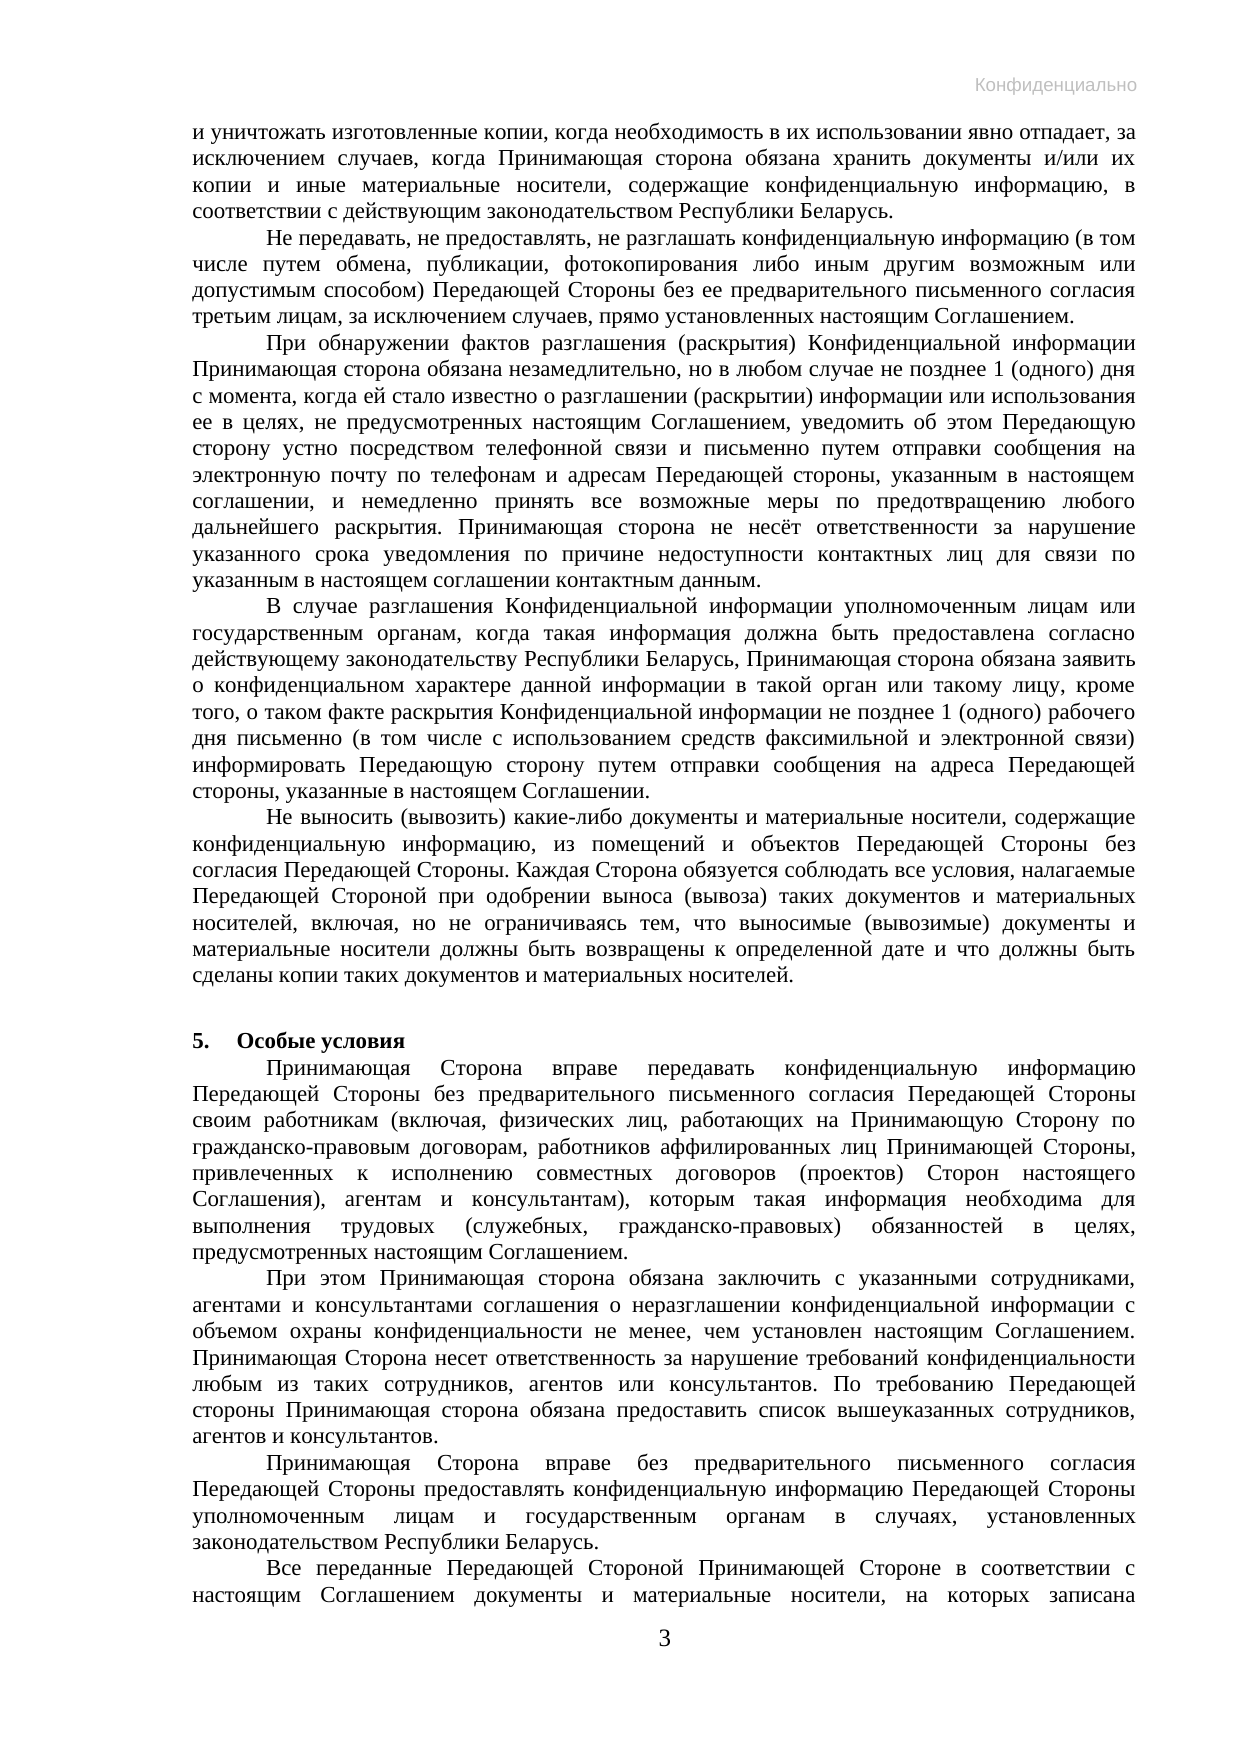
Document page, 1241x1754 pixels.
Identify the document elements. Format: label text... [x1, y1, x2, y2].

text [192, 118, 1137, 223]
text При обнаружении фактов разглашения (раскрытия) Конфиденциальной информации Принимающая сторона обязана незамедлительно, но в любом случае не позднее 1 (одного) дня с момента, когда ей стало известно о разглашении (раскрытии) информации или использования ее в целях, не предусмотренных настоящим Соглашением, уведомить об этом Передающую сторону устно посредством телефонной связи и письменно путем отправки сообщения на электронную почту по телефонам и адресам Передающей стороны, указанным в настоящем соглашении, и немедленно принять все возможные меры по предотвращению любого дальнейшего раскрытия. Принимающая сторона не несёт ответственности за нарушение указанного срока уведомления по причине недоступности контактных лиц для связи по указанным в настоящем соглашении контактным данным. [192, 329, 1137, 592]
text Принимающая Сторона вправе передавать конфиденциальную информацию Передающей Стороны без предварительного письменного согласия Передающей Стороны своим работникам (включая, физических лиц, работающих на Принимающую Сторону по гражданско-правовым договорам, работников аффилированных лиц Принимающей Стороны, привлеченных к исполнению совместных договоров (проектов) Сторон настоящего Соглашения), агентам и консультантам), которым такая информация необходима для выполнения трудовых (служебных, гражданско-правовых) обязанностей в целях, предусмотренных настоящим Соглашением. [192, 1054, 1137, 1264]
text Принимающая Сторона вправе без предварительного письменного согласия Передающей Стороны предоставлять конфиденциальную информацию Передающей Стороны уполномоченным лицам и государственным органам в случаях, установленных законодательством Республики Беларусь. [192, 1449, 1137, 1554]
text В случае разглашения Конфиденциальной информации уполномоченным лицам или государственным органам, когда такая информация должна быть предоставлена согласно действующему законодательству Республики Беларусь, Принимающая сторона обязана заявить о конфиденциальном характере данной информации в такой орган или такому лицу, кроме того, о таком факте раскрытия Конфиденциальной информации не позднее 1 (одного) рабочего дня письменно (в том числе с использованием средств факсимильной и электронной связи) информировать Передающую сторону путем отправки сообщения на адреса Передающей стороны, указанные в настоящем Соглашении. [192, 592, 1137, 803]
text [192, 1554, 1137, 1607]
subtitle Особые условия [192, 1027, 1137, 1054]
text Не передавать, не предоставлять, не разглашать конфиденциальную информацию (в том числе путем обмена, публикации, фотокопирования либо иным другим возможным или допустимым способом) Передающей Стороны без ее предварительного письменного согласия третьим лицам, за исключением случаев, прямо установленных настоящим Соглашением. [192, 223, 1137, 329]
text При этом Принимающая сторона обязана заключить с указанными сотрудниками, агентами и консультантами соглашения о неразглашении конфиденциальной информации с объемом охраны конфиденциальности не менее, чем установлен настоящим Соглашением. Принимающая Сторона несет ответственность за нарушение требований конфиденциальности любым из таких сотрудников, агентов или консультантов. По требованию Передающей стороны Принимающая сторона обязана предоставить список вышеуказанных сотрудников, агентов и консультантов. [192, 1264, 1137, 1449]
text Не выносить (вывозить) какие-либо документы и материальные носители, содержащие конфиденциальную информацию, из помещений и объектов Передающей Стороны без согласия Передающей Стороны. Каждая Сторона обязуется соблюдать все условия, налагаемые Передающей Стороной при одобрении выноса (вывоза) таких документов и материальных носителей, включая, но не ограничиваясь тем, что выносимые (вывозимые) документы и материальные носители должны быть возвращены к определенной дате и что должны быть сделаны копии таких документов и материальных носителей. [192, 803, 1137, 988]
